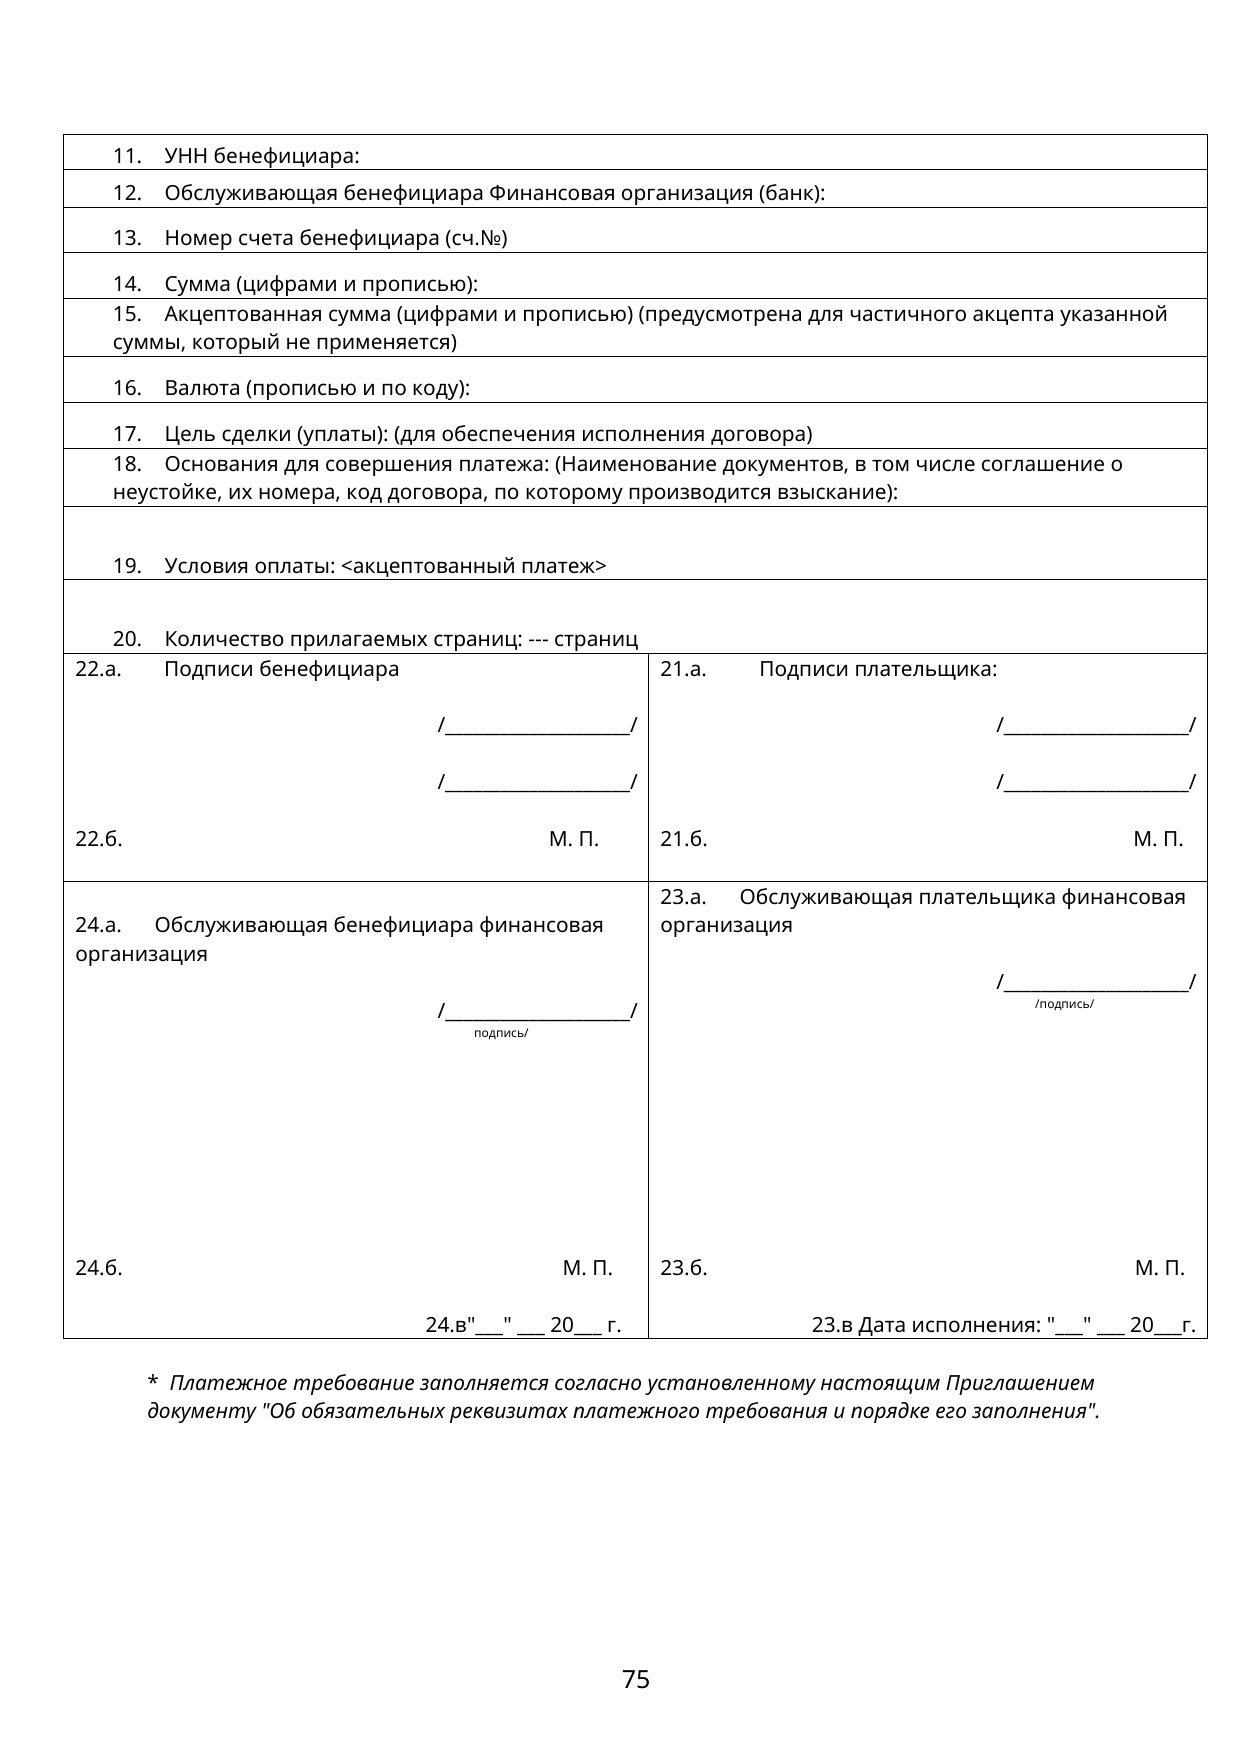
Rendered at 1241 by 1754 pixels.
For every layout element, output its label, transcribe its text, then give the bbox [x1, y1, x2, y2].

table_cell 15. Акцептованная сумма (цифрами и прописью) (предусмотрена для частичного акцепта указанной суммы, который не применяется) [64, 299, 1207, 356]
table_cell 17. Цель сделки (уплаты): (для обеспечения исполнения договора) [64, 403, 1207, 448]
text * Платежное требование заполняется согласно установленному настоящим Приглашением документу "Об обязательных реквизитах платежного требования и порядке его заполнения". [147, 1368, 1125, 1424]
table_cell 22.а. Подписи бенефициара /____________________/ /____________________/ 22.б. М. П. [64, 654, 648, 881]
table_cell 24.б. М. П. 24.в"___" ___ 20___ г. [64, 1110, 648, 1338]
table_cell 13. Номер счета бенефициара (сч.№) [64, 208, 1207, 252]
table_cell 16. Валюта (прописью и по коду): [64, 357, 1207, 402]
table_cell 20. Количество прилагаемых страниц: --- страниц [64, 580, 1207, 653]
table_cell 12. Обслуживающая бенефициара Финансовая организация (банк): [64, 170, 1207, 207]
table_cell 11. УНН бенефициара: [64, 135, 1207, 169]
table_cell 21.а. Подписи плательщика: /____________________/ /____________________/ 21.б. М. П. [649, 654, 1207, 881]
table_cell 23.б. М. П. 23.в Дата исполнения: "___" ___ 20___г. [649, 1110, 1207, 1338]
table_cell 19. Условия оплаты: <акцептованный платеж> [64, 507, 1207, 579]
table_cell 24.а. Обслуживающая бенефициара финансовая организация /____________________/ подпись/ [64, 882, 648, 1110]
table_cell 23.а. Обслуживающая плательщика финансовая организация /____________________/ /подпись/ [649, 882, 1207, 1110]
table_cell 14. Сумма (цифрами и прописью): [64, 253, 1207, 298]
table_cell 18. Основания для совершения платежа: (Наименование документов, в том числе соглашение о неустойке, их номера, код договора, по которому производится взыскание): [64, 449, 1207, 506]
